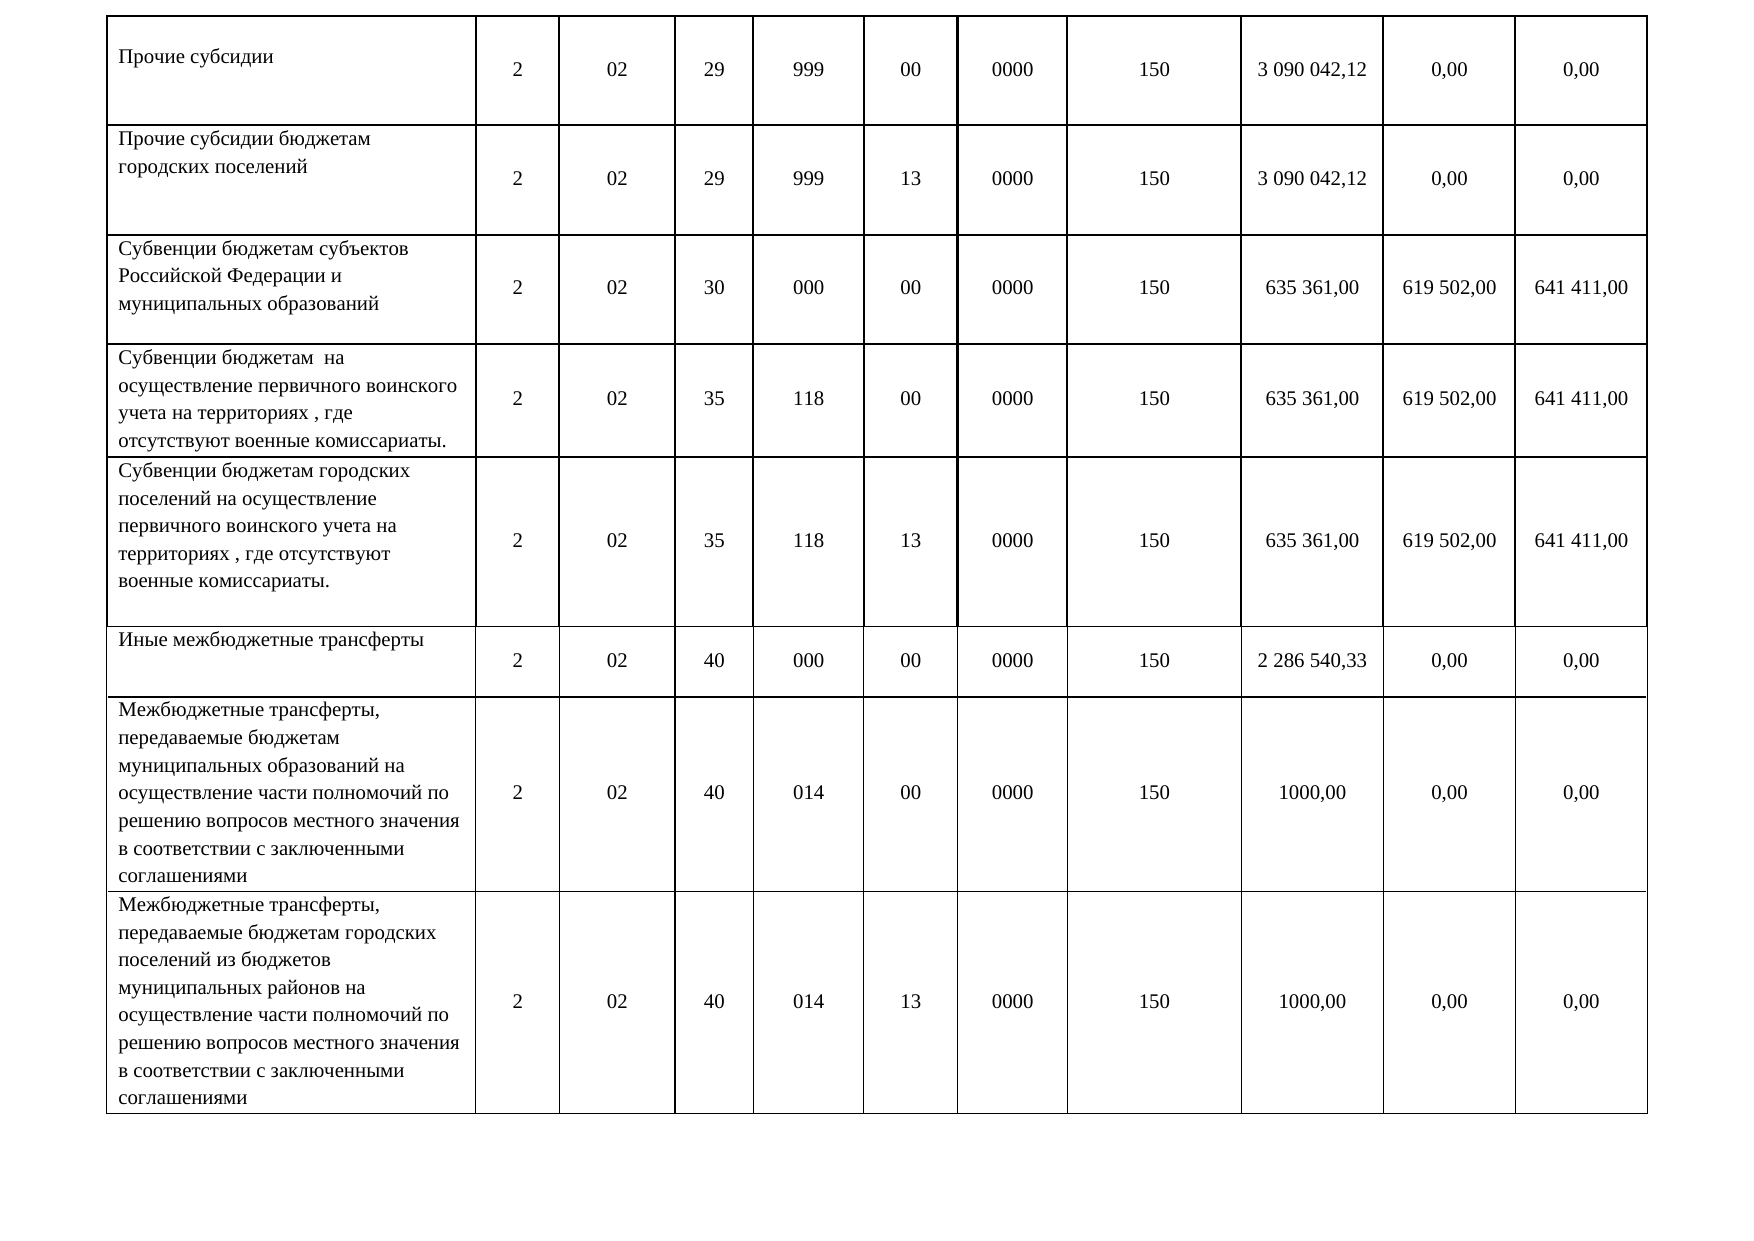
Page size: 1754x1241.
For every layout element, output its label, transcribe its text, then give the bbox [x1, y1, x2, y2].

table_cell 13 [865, 126, 956, 233]
table_cell 40 [676, 892, 753, 1113]
table_cell 0,00 [1516, 17, 1646, 124]
table_cell 00 [864, 698, 957, 891]
table_cell Межбюджетные трансферты, передаваемые бюджетам муниципальных образований на осуществление части полномочий по решению вопросов местного значения в соответствии с заключенными соглашениями [107, 696, 475, 891]
table_cell 0,00 [1384, 17, 1514, 124]
table_cell 150 [1068, 126, 1240, 233]
table_cell 02 [560, 627, 674, 696]
table_cell 2 [476, 892, 559, 1113]
table_cell 40 [676, 698, 753, 891]
table_cell 02 [560, 698, 674, 891]
table_cell 150 [1068, 892, 1241, 1113]
table_cell 0,00 [1516, 627, 1647, 696]
table_cell 150 [1068, 698, 1241, 891]
table_cell Межбюджетные трансферты, передаваемые бюджетам городских поселений из бюджетов муниципальных районов на осуществление части полномочий по решению вопросов местного значения в соответствии с заключенными соглашениями [107, 891, 475, 1113]
table_cell 0000 [958, 892, 1067, 1113]
table_cell Субвенции бюджетам на осуществление первичного воинского учета на территориях , где отсутствуют военные комиссариаты. [108, 345, 475, 456]
table_cell 118 [754, 345, 863, 456]
table_cell 000 [754, 627, 863, 696]
table_cell 999 [754, 126, 863, 233]
table_cell 0000 [958, 627, 1067, 696]
table_cell 02 [560, 126, 674, 233]
table_cell 150 [1068, 17, 1240, 124]
table_cell 2 [476, 627, 559, 696]
table_cell Прочие субсидии бюджетам городских поселений [108, 126, 475, 233]
table_cell 0,00 [1384, 892, 1515, 1113]
table_cell 2 [477, 236, 558, 343]
table_cell Прочие субсидии [108, 17, 475, 124]
table_cell 0000 [959, 345, 1066, 456]
table_cell 13 [864, 892, 957, 1113]
table_cell 619 502,00 [1384, 345, 1514, 456]
table_cell 00 [865, 345, 956, 456]
table_cell 00 [865, 236, 956, 343]
table_cell 641 411,00 [1516, 345, 1646, 456]
table_cell 635 361,00 [1242, 345, 1382, 456]
table_cell 00 [864, 627, 957, 696]
table_cell 150 [1068, 236, 1240, 343]
table_cell 014 [754, 698, 863, 891]
table_cell 02 [560, 17, 674, 124]
table_cell 2 286 540,33 [1242, 627, 1383, 696]
table_cell Субвенции бюджетам городских поселений на осуществление первичного воинского учета на территориях , где отсутствуют военные комиссариаты. [108, 458, 475, 626]
table_cell 0,00 [1384, 627, 1515, 696]
table_cell 0,00 [1516, 696, 1647, 891]
table_cell 35 [676, 458, 752, 626]
table_cell 0,00 [1516, 126, 1646, 233]
table_cell 29 [676, 17, 752, 124]
table_cell 150 [1068, 458, 1240, 626]
table_cell 0,00 [1516, 891, 1647, 1113]
table_cell 619 502,00 [1384, 236, 1514, 343]
table_cell 641 411,00 [1516, 236, 1646, 343]
table_cell 02 [560, 236, 674, 343]
table_cell 641 411,00 [1516, 458, 1646, 626]
table_cell 00 [865, 17, 956, 124]
table_cell 999 [754, 17, 863, 124]
table_cell 0000 [959, 236, 1066, 343]
table_cell 2 [477, 345, 558, 456]
table_cell 2 [477, 17, 558, 124]
table_cell 02 [560, 892, 674, 1113]
table_cell Субвенции бюджетам субъектов Российской Федерации и муниципальных образований [108, 236, 475, 343]
table_cell 1000,00 [1242, 698, 1383, 891]
table_cell 02 [560, 345, 674, 456]
table_cell 3 090 042,12 [1242, 17, 1382, 124]
table_cell 0,00 [1384, 698, 1515, 891]
table_cell 2 [477, 126, 558, 233]
table_cell 13 [865, 458, 956, 626]
table_cell 635 361,00 [1242, 458, 1382, 626]
table_cell Иные межбюджетные трансферты [107, 627, 475, 696]
table_cell 2 [476, 698, 559, 891]
table_cell 0,00 [1384, 126, 1514, 233]
table_cell 635 361,00 [1242, 236, 1382, 343]
table_cell 0000 [958, 698, 1067, 891]
table_cell 118 [754, 458, 863, 626]
table_cell 2 [477, 458, 558, 626]
table_cell 40 [676, 627, 753, 696]
table_cell 150 [1068, 627, 1241, 696]
table_cell 0000 [959, 458, 1066, 626]
table_cell 02 [560, 458, 674, 626]
table_cell 000 [754, 236, 863, 343]
table_cell 1000,00 [1242, 892, 1383, 1113]
table_cell 30 [676, 236, 752, 343]
table_cell 014 [754, 892, 863, 1113]
table_cell 150 [1068, 345, 1240, 456]
table_cell 0000 [959, 17, 1066, 124]
table_cell 619 502,00 [1384, 458, 1514, 626]
table_cell 35 [676, 345, 752, 456]
table_cell 0000 [959, 126, 1066, 233]
table_cell 29 [676, 126, 752, 233]
table_cell 3 090 042,12 [1242, 126, 1382, 233]
